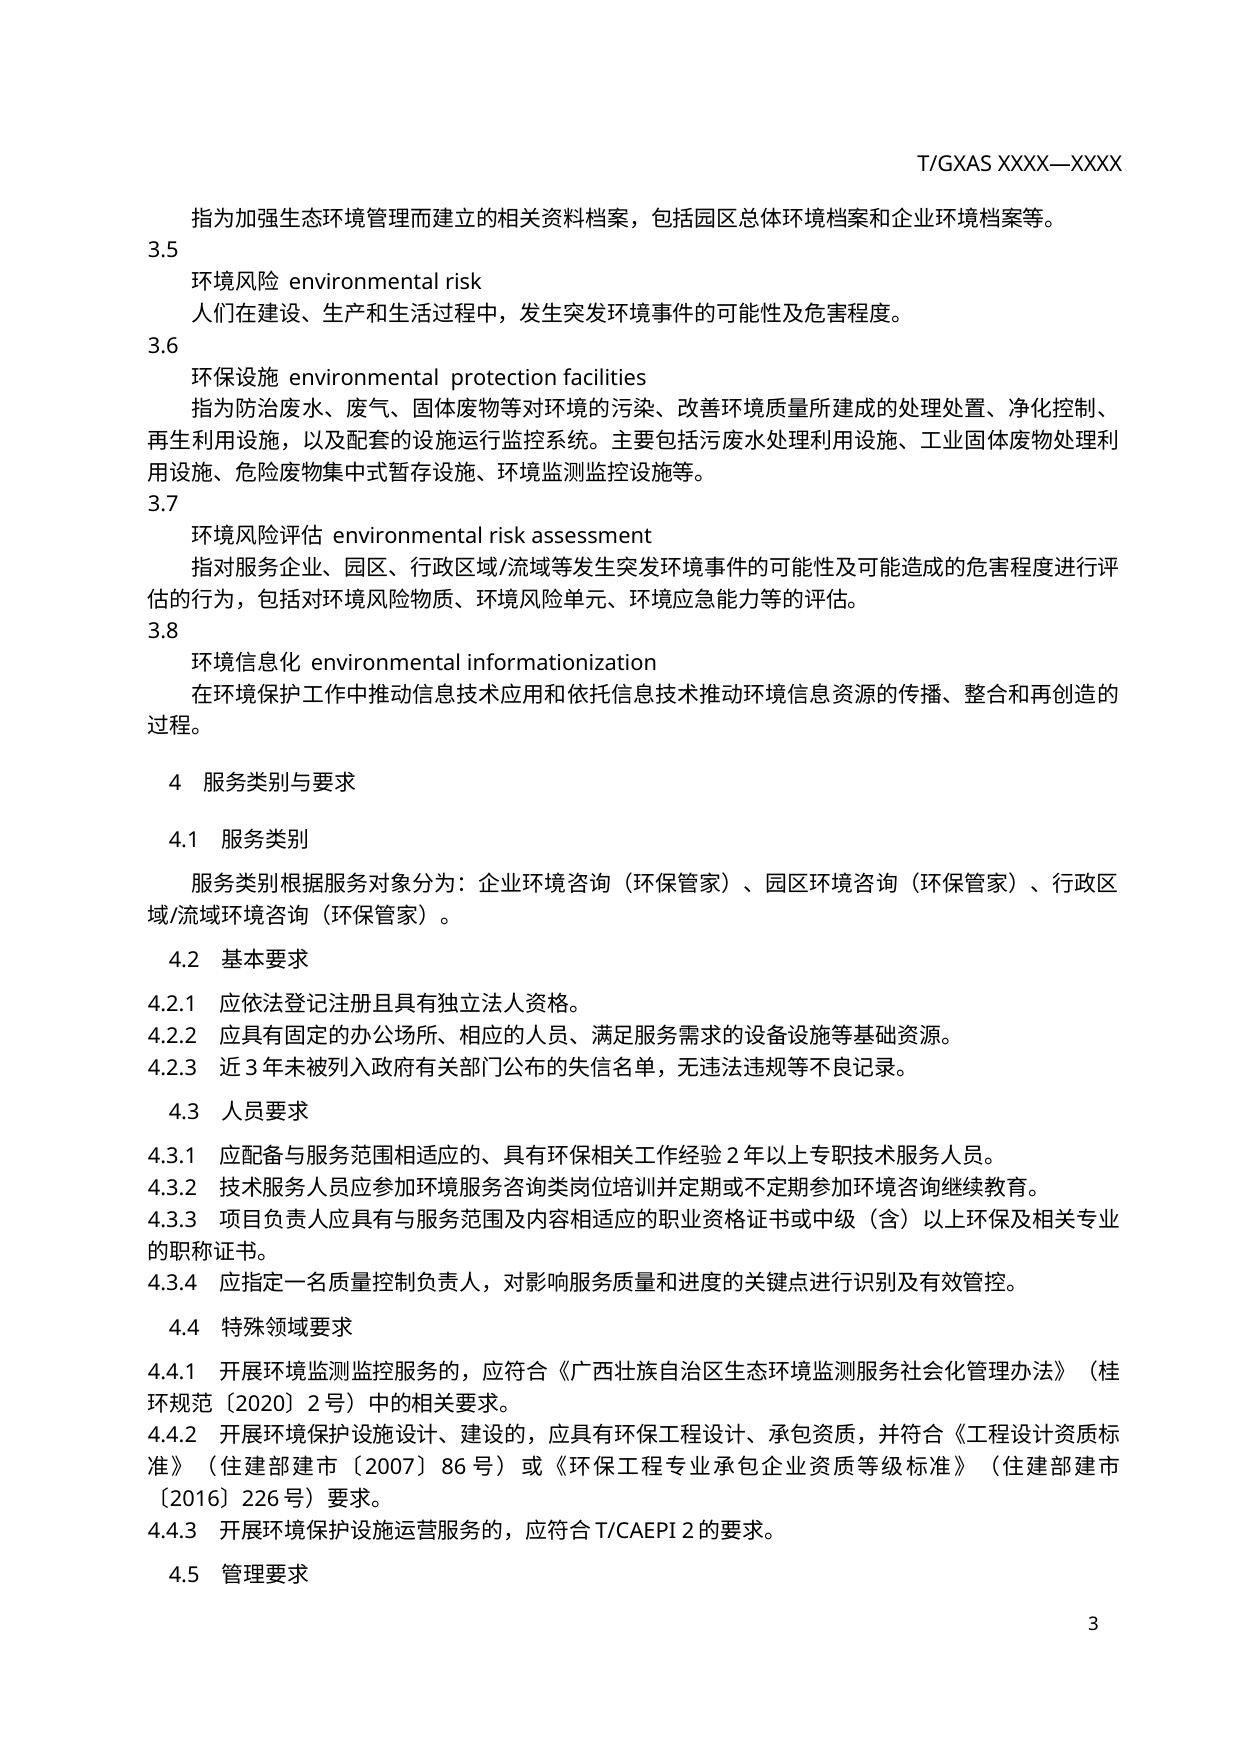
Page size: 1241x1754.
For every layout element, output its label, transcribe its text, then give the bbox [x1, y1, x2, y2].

text 管理要求 [148, 1557, 1122, 1589]
text 应具有固定的办公场所、相应的人员、满足服务需求的设备设施等基础资源。 [148, 1018, 1122, 1050]
text 项目负责人应具有与服务范围及内容相适应的职业资格证书或中级（含）以上环保及相关专业的职称证书。 [148, 1202, 1122, 1265]
text 环境风险评估 environmental risk assessment [148, 486, 1122, 550]
text 服务类别与要求 [148, 765, 1122, 797]
text 环保设施 environmental protection facilities [148, 328, 1122, 391]
text 指为防治废水、废气、固体废物等对环境的污染、改善环境质量所建成的处理处置、净化控制、再生利用设施，以及配套的设施运行监控系统。主要包括污废水处理利用设施、工业固体废物处理利用设施、危险废物集中式暂存设施、环境监测监控设施等。 [148, 391, 1122, 486]
text 服务类别根据服务对象分为：企业环境咨询（环保管家）、园区环境咨询（环保管家）、行政区域/流域环境咨询（环保管家）。 [148, 866, 1122, 929]
text 指为加强生态环境管理而建立的相关资料档案，包括园区总体环境档案和企业环境档案等。 [148, 201, 1122, 232]
text 开展环境监测监控服务的，应符合《广西壮族自治区生态环境监测服务社会化管理办法》（桂环规范〔2020〕2号）中的相关要求。 [148, 1354, 1122, 1417]
text 人们在建设、生产和生活过程中，发生突发环境事件的可能性及危害程度。 [148, 296, 1122, 328]
text 技术服务人员应参加环境服务咨询类岗位培训并定期或不定期参加环境咨询继续教育。 [148, 1170, 1122, 1202]
text 服务类别 [148, 822, 1122, 854]
text 在环境保护工作中推动信息技术应用和依托信息技术推动环境信息资源的传播、整合和再创造的过程。 [148, 677, 1122, 740]
text 指对服务企业、园区、行政区域/流域等发生突发环境事件的可能性及可能造成的危害程度进行评估的行为，包括对环境风险物质、环境风险单元、环境应急能力等的评估。 [148, 550, 1122, 613]
text 应依法登记注册且具有独立法人资格。 [148, 986, 1122, 1018]
text 特殊领域要求 [148, 1310, 1122, 1341]
text 近3年未被列入政府有关部门公布的失信名单，无违法违规等不良记录。 [148, 1050, 1122, 1082]
text 人员要求 [148, 1094, 1122, 1126]
text 应配备与服务范围相适应的、具有环保相关工作经验2年以上专职技术服务人员。 [148, 1138, 1122, 1170]
text 开展环境保护设施运营服务的，应符合T/CAEPI 2的要求。 [148, 1513, 1122, 1544]
text 基本要求 [148, 942, 1122, 974]
text 应指定一名质量控制负责人，对影响服务质量和进度的关键点进行识别及有效管控。 [148, 1265, 1122, 1297]
text 开展环境保护设施设计、建设的，应具有环保工程设计、承包资质，并符合《工程设计资质标准》（住建部建市〔2007〕86号）或《环保工程专业承包企业资质等级标准》（住建部建市〔2016〕226号）要求。 [148, 1417, 1122, 1513]
text 环境信息化 environmental informationization [148, 613, 1122, 677]
text 环境风险 environmental risk [148, 232, 1122, 296]
